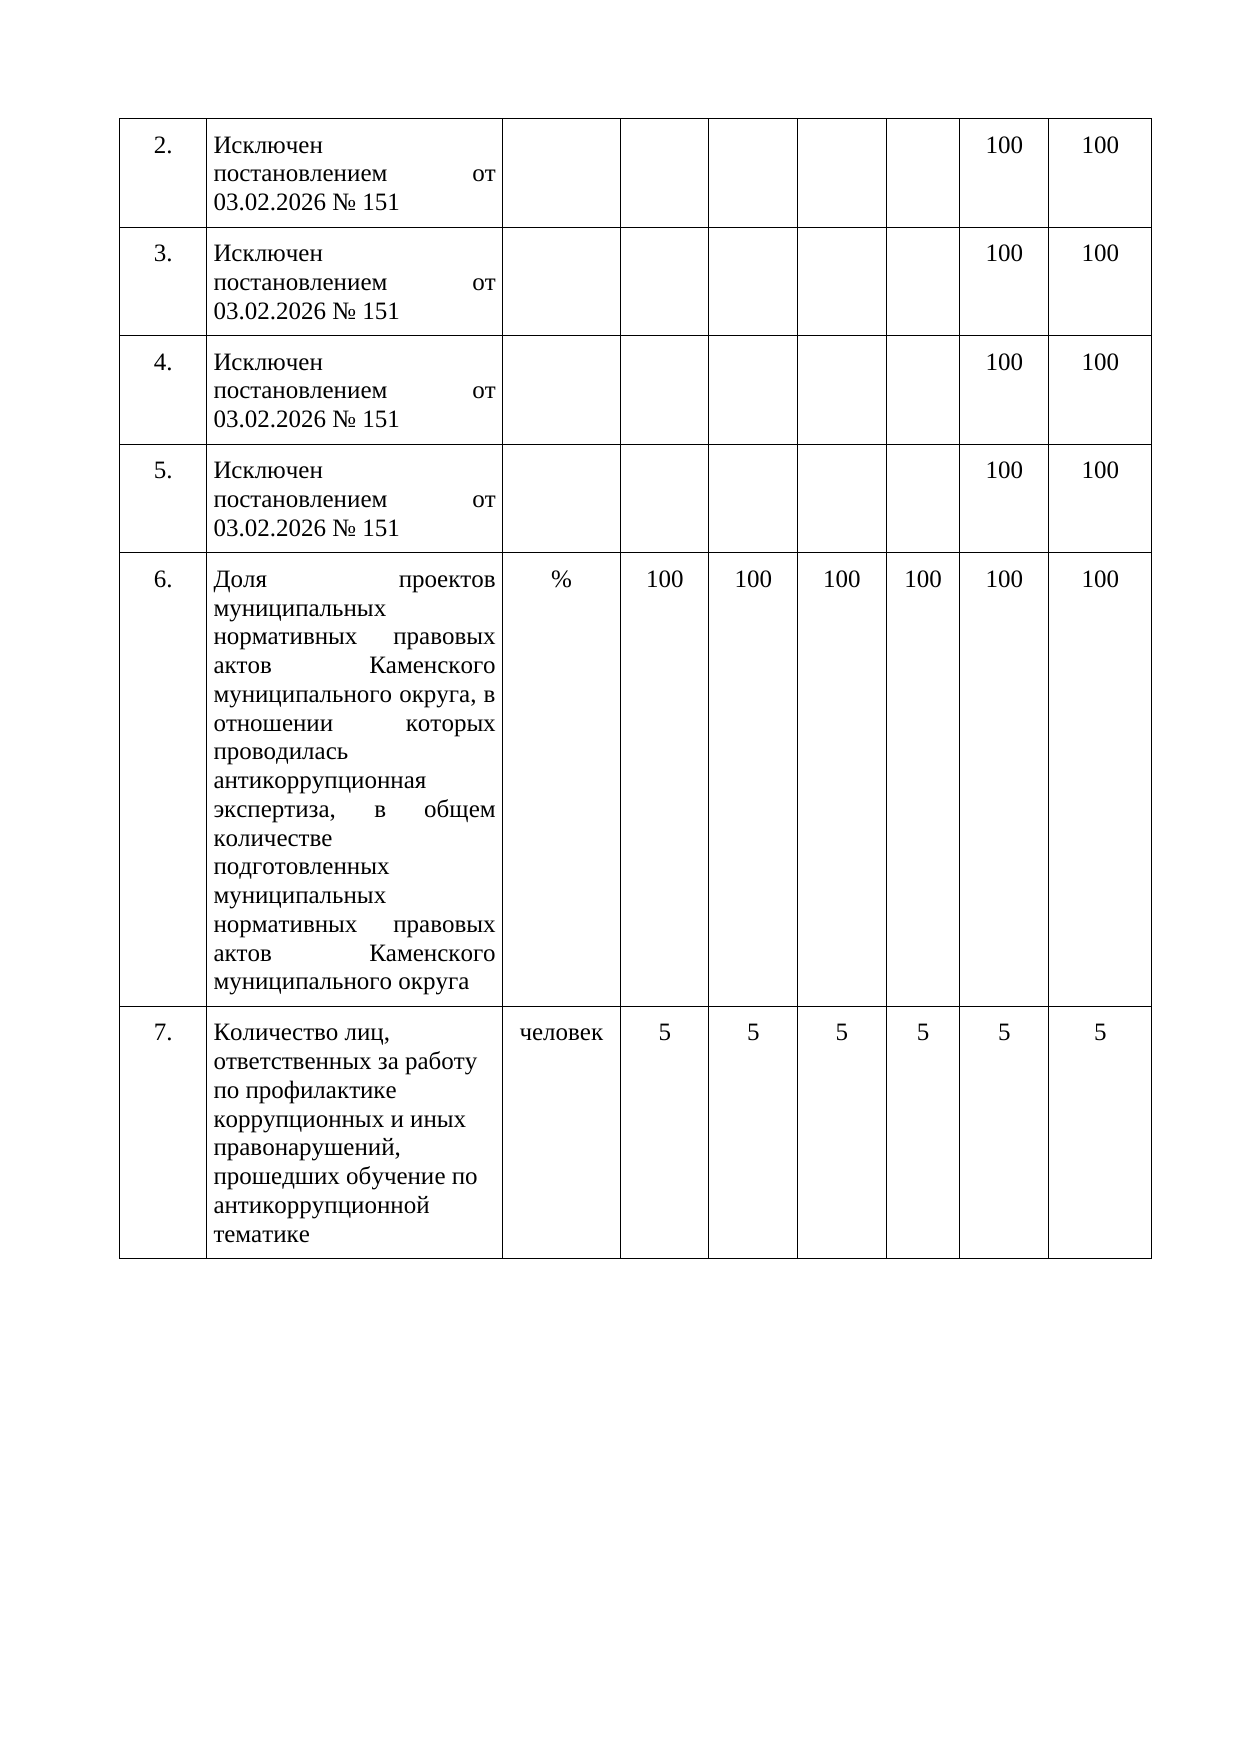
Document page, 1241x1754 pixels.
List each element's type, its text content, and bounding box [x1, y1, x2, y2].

table_cell 5 [621, 1007, 708, 1258]
table_cell [887, 336, 959, 444]
table_cell Количество лиц, ответственных за работу по профилактике коррупционных и иных правонарушений, прошедших обучение по антикоррупционной тематике [207, 1007, 502, 1258]
table_cell [887, 119, 959, 227]
table_cell 100 [960, 445, 1048, 552]
table_cell 100 [1049, 553, 1151, 1006]
table_cell 100 [1049, 336, 1151, 444]
table_cell % [503, 553, 620, 1006]
table_cell [503, 119, 620, 227]
table_cell 7. [120, 1007, 206, 1258]
table_cell человек [503, 1007, 620, 1258]
table_cell [798, 336, 886, 444]
table_cell 100 [960, 228, 1048, 335]
table_cell 5 [709, 1007, 797, 1258]
table_cell [709, 445, 797, 552]
table_cell 5. [120, 445, 206, 552]
table_cell [621, 228, 708, 335]
table_cell 5 [887, 1007, 959, 1258]
table_cell 100 [1049, 445, 1151, 552]
table_cell 5 [960, 1007, 1048, 1258]
table_cell 2. [120, 119, 206, 227]
table_cell Исключен постановлением от 03.02.2026 № 151 [207, 445, 502, 552]
table_cell 100 [621, 553, 708, 1006]
table_cell 100 [798, 553, 886, 1006]
table_cell 100 [960, 553, 1048, 1006]
table_cell 100 [1049, 119, 1151, 227]
table_cell Исключен постановлением от 03.02.2026 № 151 [207, 336, 502, 444]
table_cell Исключен постановлением от 03.02.2026 № 151 [207, 228, 502, 335]
table_cell [621, 336, 708, 444]
table_cell 100 [887, 553, 959, 1006]
table_cell [798, 445, 886, 552]
table_cell [709, 119, 797, 227]
table_cell 6. [120, 553, 206, 1006]
table_cell [709, 228, 797, 335]
table_cell 5 [798, 1007, 886, 1258]
table_cell [503, 336, 620, 444]
table_cell [887, 228, 959, 335]
table_cell 3. [120, 228, 206, 335]
table_cell 100 [1049, 228, 1151, 335]
table_cell 4. [120, 336, 206, 444]
table_cell [887, 445, 959, 552]
table_cell 100 [709, 553, 797, 1006]
table_cell [709, 336, 797, 444]
table_cell [798, 228, 886, 335]
table_cell 5 [1049, 1007, 1151, 1258]
table_cell 100 [960, 336, 1048, 444]
table_cell Доля проектов муниципальных нормативных правовых актов Каменского муниципального округа, в отношении которых проводилась антикоррупционная экспертиза, в общем количестве подготовленных муниципальных нормативных правовых актов Каменского муниципального округа [207, 553, 502, 1006]
table_cell [503, 228, 620, 335]
table_cell [798, 119, 886, 227]
table_cell [621, 119, 708, 227]
table_cell [503, 445, 620, 552]
table_cell Исключен постановлением от 03.02.2026 № 151 [207, 119, 502, 227]
table_cell 100 [960, 119, 1048, 227]
table_cell [621, 445, 708, 552]
